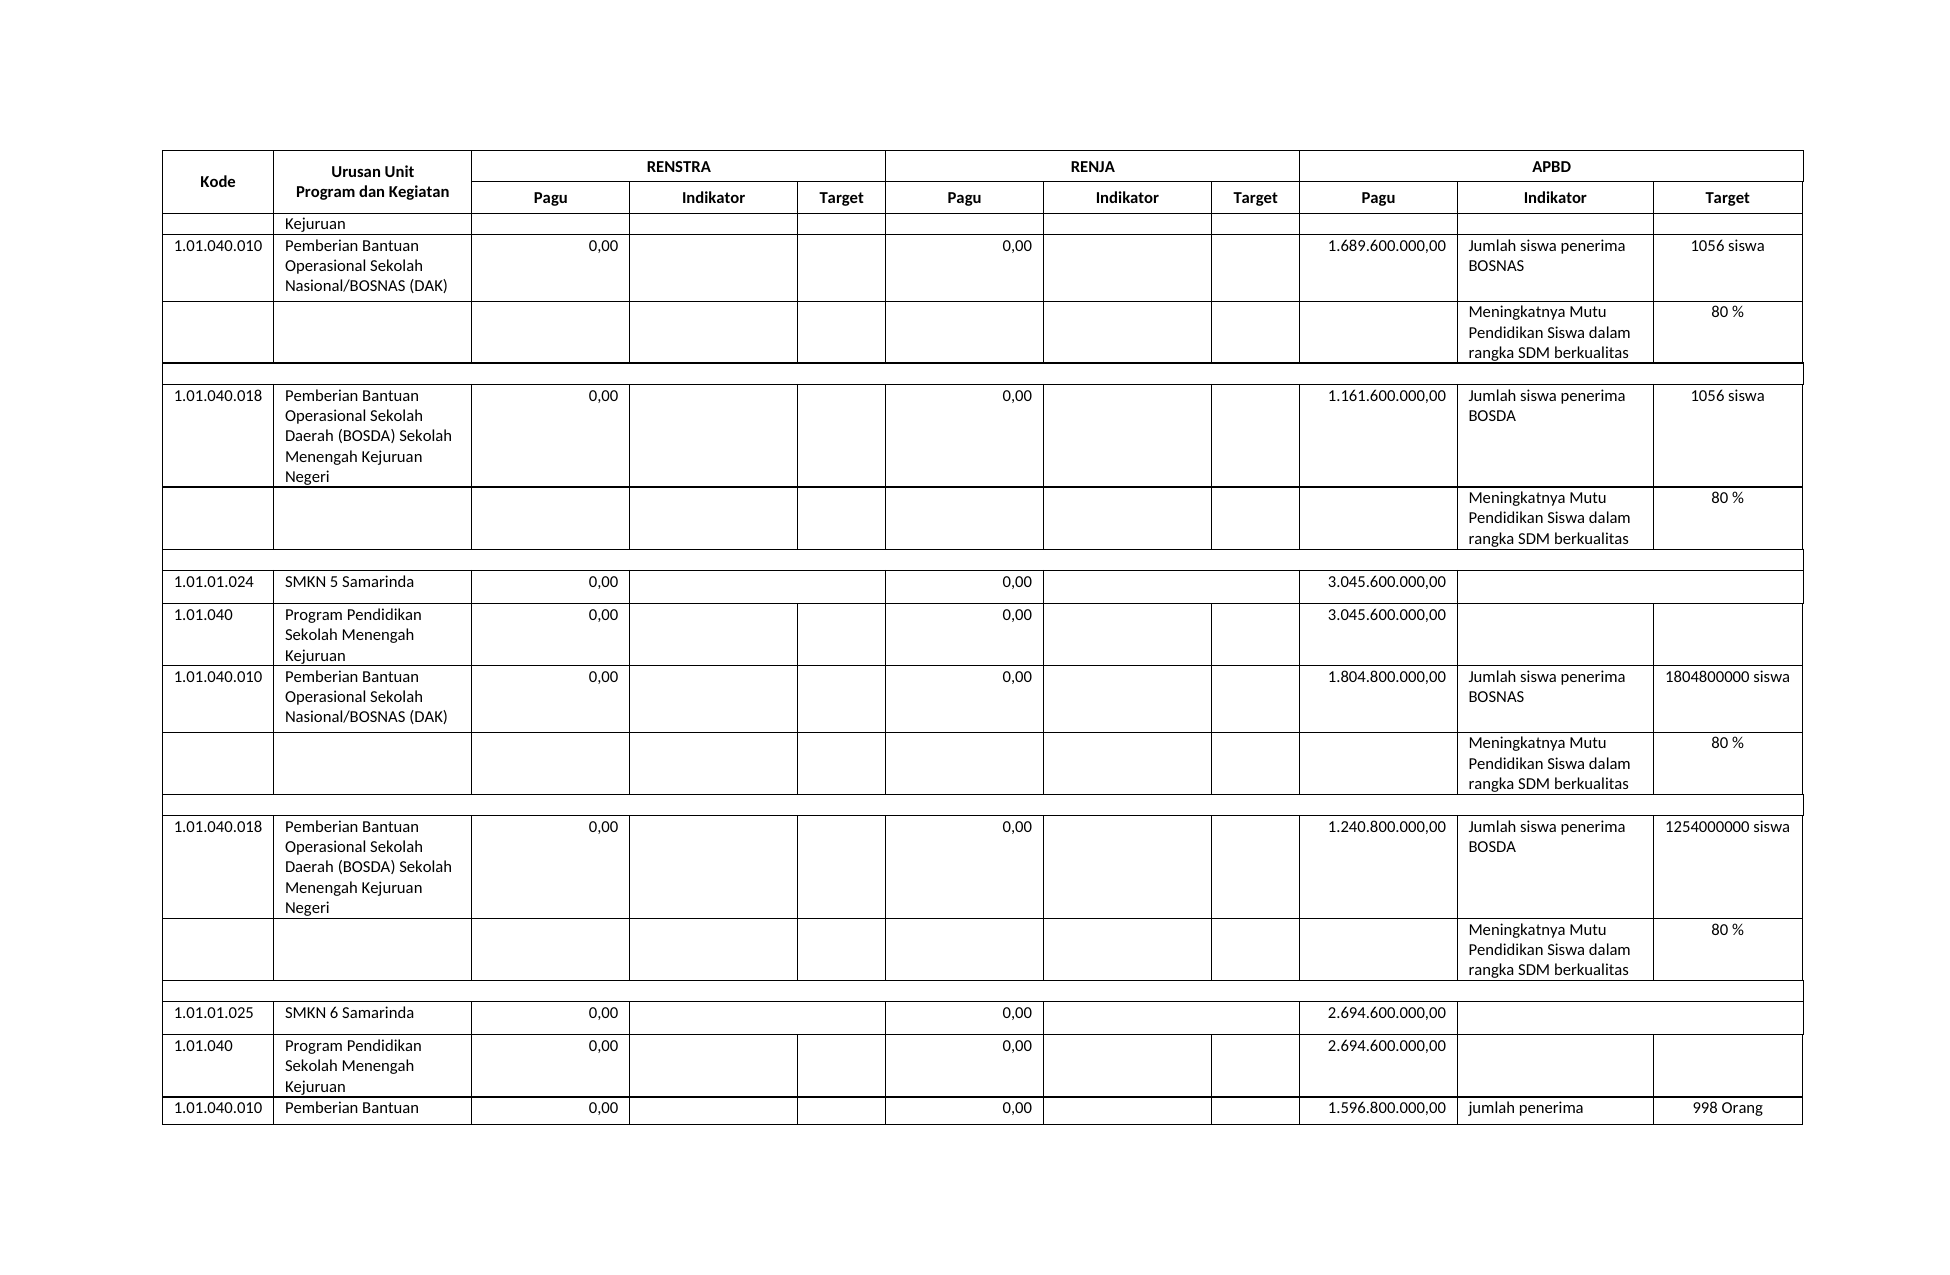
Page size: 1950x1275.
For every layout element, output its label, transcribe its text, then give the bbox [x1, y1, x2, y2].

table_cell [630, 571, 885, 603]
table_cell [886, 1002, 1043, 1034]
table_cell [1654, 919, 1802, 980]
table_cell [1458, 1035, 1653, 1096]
table_cell Indikator [1458, 182, 1653, 212]
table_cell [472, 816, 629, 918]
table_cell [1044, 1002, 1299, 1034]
table_cell Pagu [886, 182, 1043, 212]
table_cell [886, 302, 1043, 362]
table_header RENSTRA [472, 151, 885, 181]
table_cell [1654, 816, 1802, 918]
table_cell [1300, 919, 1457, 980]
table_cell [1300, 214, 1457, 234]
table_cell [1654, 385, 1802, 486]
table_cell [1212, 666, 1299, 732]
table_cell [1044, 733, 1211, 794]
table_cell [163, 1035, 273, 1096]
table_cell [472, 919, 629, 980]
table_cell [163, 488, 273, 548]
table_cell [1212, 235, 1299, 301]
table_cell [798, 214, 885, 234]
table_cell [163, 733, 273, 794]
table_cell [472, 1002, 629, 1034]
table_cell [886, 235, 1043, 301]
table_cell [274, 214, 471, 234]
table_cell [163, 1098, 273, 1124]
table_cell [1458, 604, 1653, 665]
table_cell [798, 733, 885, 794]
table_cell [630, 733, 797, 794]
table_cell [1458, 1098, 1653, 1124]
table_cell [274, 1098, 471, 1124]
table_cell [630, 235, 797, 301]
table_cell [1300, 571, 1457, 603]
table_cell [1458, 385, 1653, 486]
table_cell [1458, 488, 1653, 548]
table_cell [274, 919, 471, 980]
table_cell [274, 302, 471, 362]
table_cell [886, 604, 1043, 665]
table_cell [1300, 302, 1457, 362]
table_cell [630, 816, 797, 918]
table_cell Pagu [472, 182, 629, 212]
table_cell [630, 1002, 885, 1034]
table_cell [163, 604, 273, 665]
table_header RENJA [886, 151, 1299, 181]
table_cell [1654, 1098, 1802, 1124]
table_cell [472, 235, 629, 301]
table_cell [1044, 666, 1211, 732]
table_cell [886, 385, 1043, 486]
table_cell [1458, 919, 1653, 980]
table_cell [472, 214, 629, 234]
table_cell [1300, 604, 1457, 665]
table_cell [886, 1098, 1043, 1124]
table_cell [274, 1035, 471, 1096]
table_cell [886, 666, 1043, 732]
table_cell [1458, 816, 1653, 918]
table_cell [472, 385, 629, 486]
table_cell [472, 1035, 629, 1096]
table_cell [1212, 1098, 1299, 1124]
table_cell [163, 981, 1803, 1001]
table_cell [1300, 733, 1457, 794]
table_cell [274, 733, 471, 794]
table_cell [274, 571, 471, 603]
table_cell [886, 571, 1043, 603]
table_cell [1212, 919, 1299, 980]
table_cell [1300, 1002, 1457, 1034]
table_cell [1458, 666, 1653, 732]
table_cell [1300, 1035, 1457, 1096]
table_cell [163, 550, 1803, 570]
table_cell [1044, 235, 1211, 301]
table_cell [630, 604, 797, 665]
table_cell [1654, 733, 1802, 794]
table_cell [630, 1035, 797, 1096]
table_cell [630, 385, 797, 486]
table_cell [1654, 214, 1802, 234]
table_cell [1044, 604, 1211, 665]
table_cell Pagu [1300, 182, 1457, 212]
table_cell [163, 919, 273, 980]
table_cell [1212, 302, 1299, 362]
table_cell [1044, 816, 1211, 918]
table_cell Target [798, 182, 885, 212]
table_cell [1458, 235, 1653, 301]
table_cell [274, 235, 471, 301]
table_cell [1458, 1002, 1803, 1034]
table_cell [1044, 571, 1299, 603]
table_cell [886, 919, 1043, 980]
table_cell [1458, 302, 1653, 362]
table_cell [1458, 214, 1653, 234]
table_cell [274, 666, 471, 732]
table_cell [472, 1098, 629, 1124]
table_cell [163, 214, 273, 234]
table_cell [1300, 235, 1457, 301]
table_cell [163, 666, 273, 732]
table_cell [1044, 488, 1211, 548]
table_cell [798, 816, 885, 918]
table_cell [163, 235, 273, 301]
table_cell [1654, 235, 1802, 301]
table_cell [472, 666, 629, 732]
table_cell Indikator [1044, 182, 1211, 212]
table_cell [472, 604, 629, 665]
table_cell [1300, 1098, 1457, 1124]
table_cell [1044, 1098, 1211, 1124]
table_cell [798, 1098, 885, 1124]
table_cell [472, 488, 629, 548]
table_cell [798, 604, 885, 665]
table_cell Indikator [630, 182, 797, 212]
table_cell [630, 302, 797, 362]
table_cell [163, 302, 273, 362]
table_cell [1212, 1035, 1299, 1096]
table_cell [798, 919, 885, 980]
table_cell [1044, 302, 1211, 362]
table_header Urusan Unit Program dan Kegiatan [274, 151, 471, 212]
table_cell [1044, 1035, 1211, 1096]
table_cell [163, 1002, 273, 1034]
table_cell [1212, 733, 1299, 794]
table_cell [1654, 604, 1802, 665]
table_header Kode [163, 151, 273, 212]
table_cell Target [1212, 182, 1299, 212]
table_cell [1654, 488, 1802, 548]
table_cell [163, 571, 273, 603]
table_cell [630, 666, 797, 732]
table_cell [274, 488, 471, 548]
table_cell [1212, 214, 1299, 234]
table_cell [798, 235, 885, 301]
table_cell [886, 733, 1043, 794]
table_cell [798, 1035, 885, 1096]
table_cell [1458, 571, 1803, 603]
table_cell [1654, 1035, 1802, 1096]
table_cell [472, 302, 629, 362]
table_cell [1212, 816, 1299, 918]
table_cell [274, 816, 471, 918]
table_header APBD [1300, 151, 1803, 181]
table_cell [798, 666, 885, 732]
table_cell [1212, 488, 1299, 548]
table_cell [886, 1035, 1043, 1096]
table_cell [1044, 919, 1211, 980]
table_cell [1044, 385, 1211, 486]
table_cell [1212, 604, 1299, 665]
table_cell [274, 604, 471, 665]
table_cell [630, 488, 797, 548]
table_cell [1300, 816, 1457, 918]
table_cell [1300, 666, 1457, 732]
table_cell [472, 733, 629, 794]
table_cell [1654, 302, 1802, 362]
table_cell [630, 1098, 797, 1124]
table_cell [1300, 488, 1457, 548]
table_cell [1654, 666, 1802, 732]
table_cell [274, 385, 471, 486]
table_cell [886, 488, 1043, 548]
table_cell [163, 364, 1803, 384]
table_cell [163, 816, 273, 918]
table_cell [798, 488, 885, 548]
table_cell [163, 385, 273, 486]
table_cell Target [1654, 182, 1802, 212]
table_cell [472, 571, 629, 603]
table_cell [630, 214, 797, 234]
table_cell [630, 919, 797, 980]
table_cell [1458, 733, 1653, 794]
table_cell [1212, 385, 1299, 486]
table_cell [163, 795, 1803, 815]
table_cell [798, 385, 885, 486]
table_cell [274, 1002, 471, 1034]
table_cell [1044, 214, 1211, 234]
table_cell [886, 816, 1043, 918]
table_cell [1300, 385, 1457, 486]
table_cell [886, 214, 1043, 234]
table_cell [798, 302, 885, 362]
